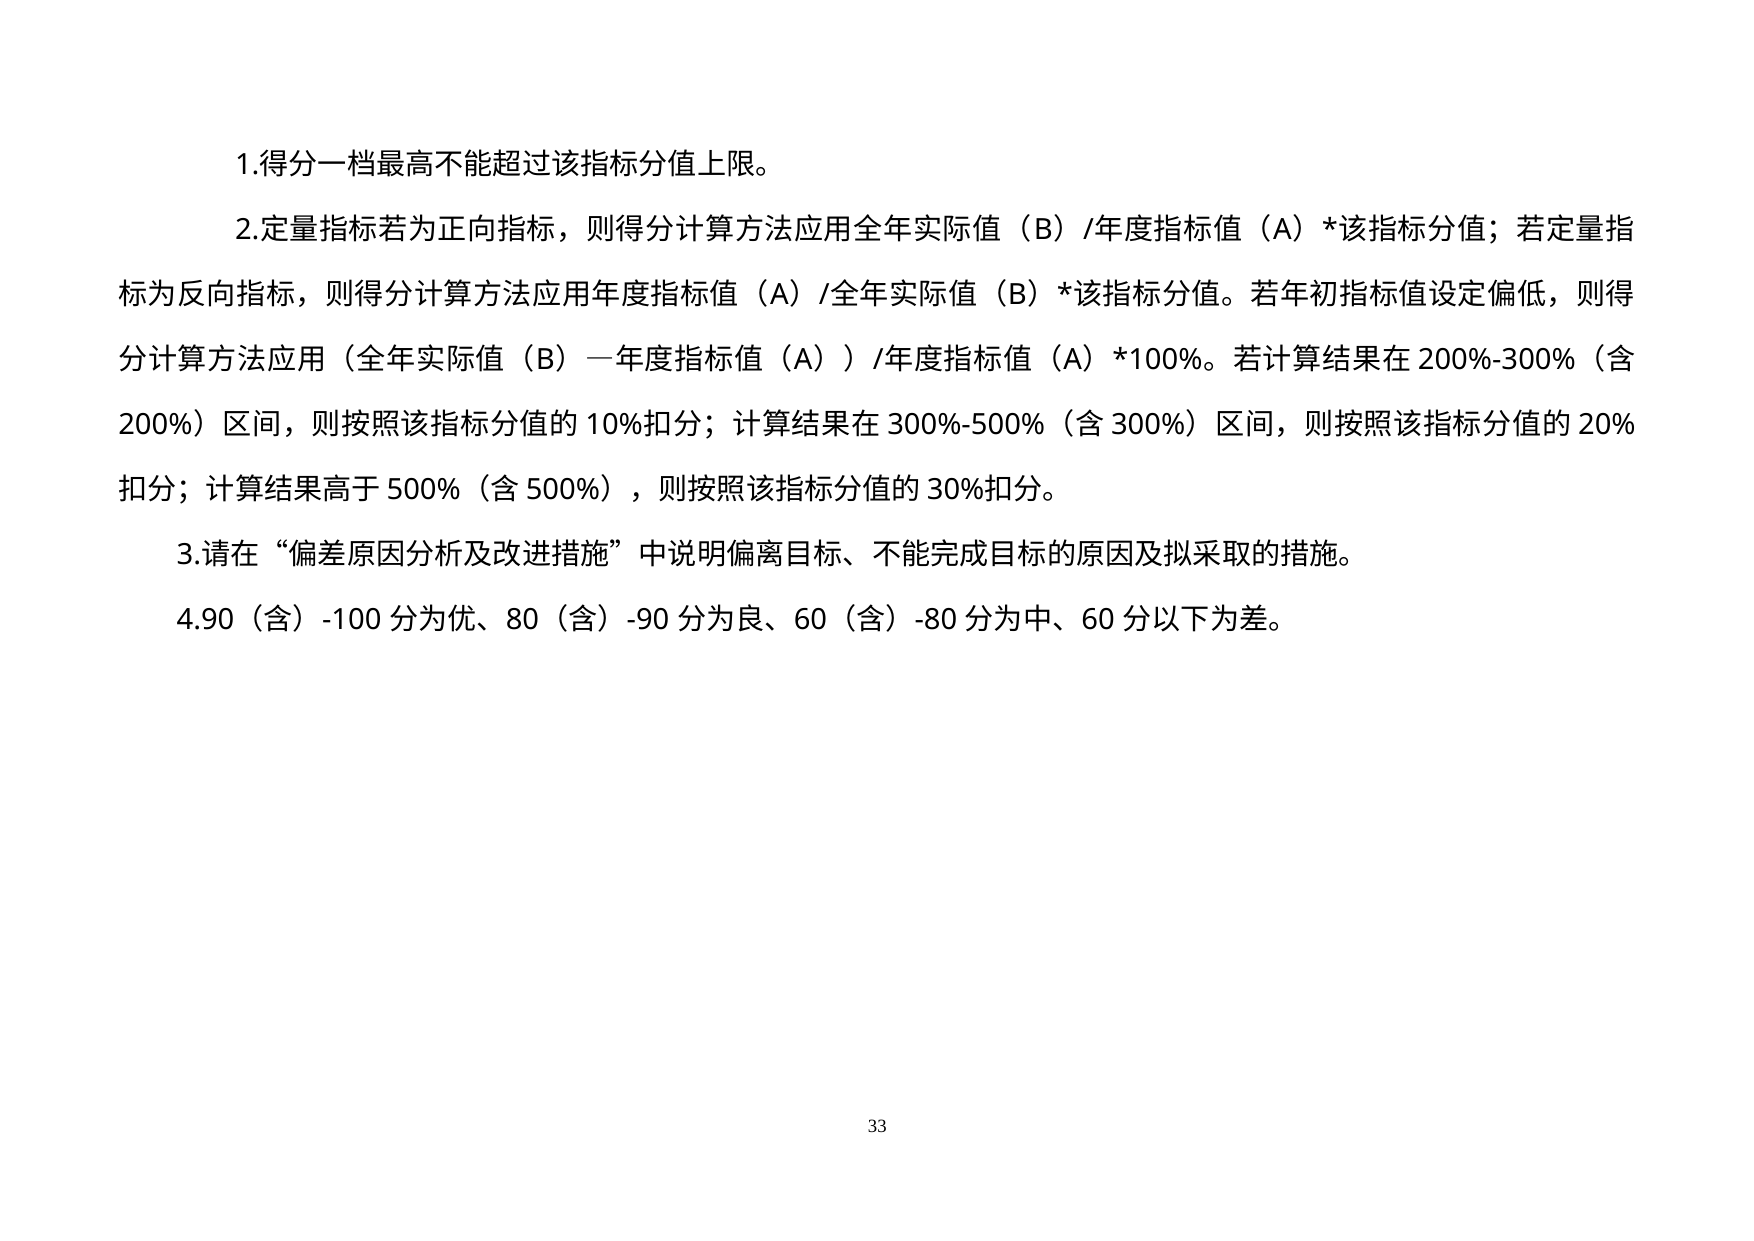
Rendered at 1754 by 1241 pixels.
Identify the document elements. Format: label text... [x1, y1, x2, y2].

text 2.定量指标若为正向指标，则得分计算方法应用全年实际值（B）/年度指标值（A）*该指标分值；若定量指标为反向指标，则得分计算方法应用年度指标值（A）/全年实际值（B）*该指标分值。若年初指标值设定偏低，则得分计算方法应用（全年实际值（B）—年度指标值（A））/年度指标值（A）*100%。若计算结果在200%-300%（含200%）区间，则按照该指标分值的10%扣分；计算结果在300%-500%（含300%）区间，则按照该指标分值的20%扣分；计算结果高于500%（含 500%），则按照该指标分值的30%扣分。 [118, 194, 1636, 519]
text 3.请在“偏差原因分析及改进措施”中说明偏离目标、不能完成目标的原因及拟采取的措施。 [118, 519, 1636, 584]
text 4.90（含）-100 分为优、80（含）-90 分为良、60（含）-80 分为中、60 分以下为差。 [118, 584, 1636, 649]
text 1.得分一档最高不能超过该指标分值上限。 [118, 129, 1636, 194]
